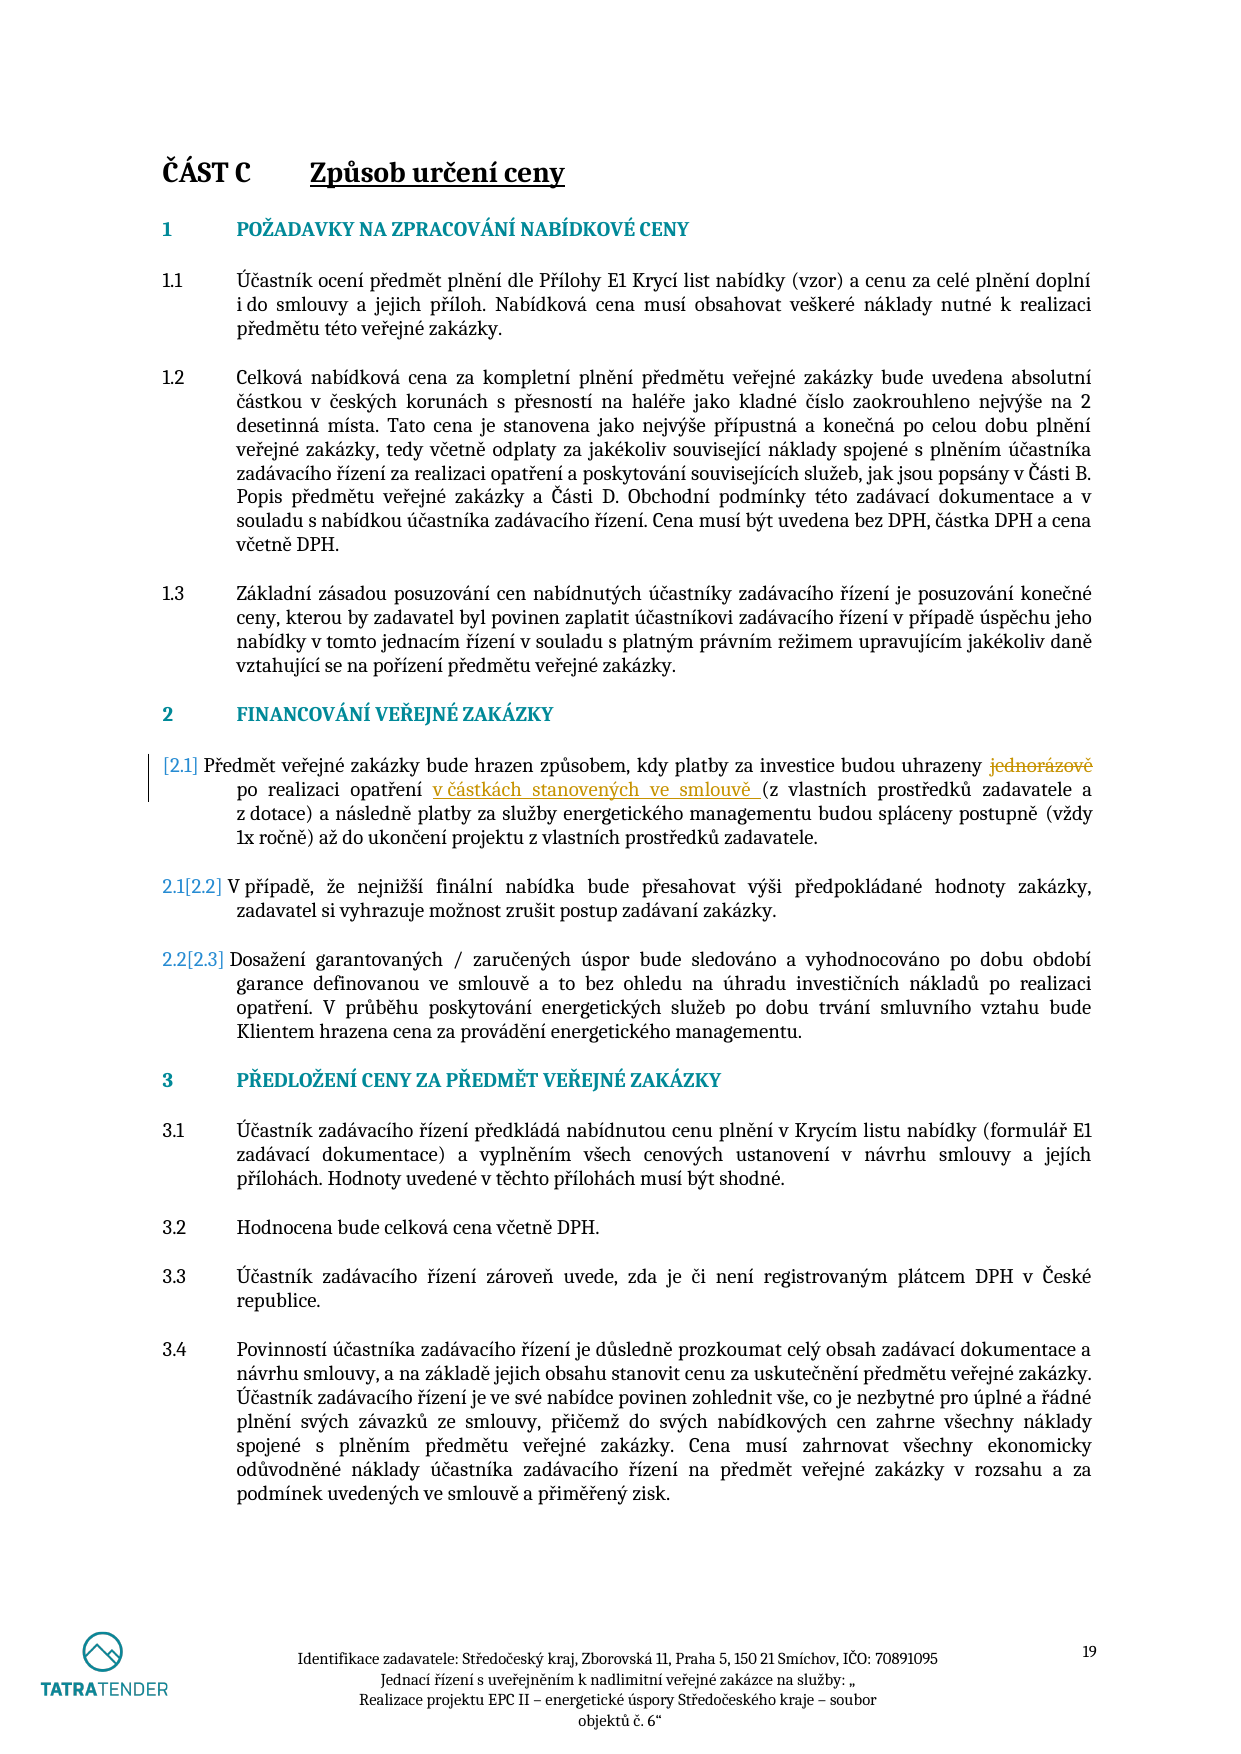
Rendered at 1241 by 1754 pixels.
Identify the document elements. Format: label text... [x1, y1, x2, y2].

subtitle Předmět veřejné zakázky bude hrazen způsobem, kdy platby za investice budou uhrazeny po realizaci opatření (z vlastních prostředků zadavatele a z dotace) a následně platby za služby energetického managementu budou spláceny postupně (vždy 1x ročně) až do ukončení projektu z vlastních prostředků zadavatele. [162, 754, 1093, 849]
subtitle V případě, že nejnižší finální nabídka bude přesahovat výši předpokládané hodnoty zakázky, zadavatel si vyhrazuje možnost zrušit postup zadávaní zakázky. [162, 874, 1093, 922]
subtitle Způsob určení ceny [162, 156, 1093, 190]
subtitle Účastník ocení předmět plnění dle Přílohy E1 Krycí list nabídky (vzor) a cenu za celé plnění doplní i do smlouvy a jejich příloh. Nabídková cena musí obsahovat veškeré náklady nutné k realizaci předmětu této veřejné zakázky. [162, 268, 1093, 340]
subtitle Hodnocena bude celková cena včetně DPH. [162, 1216, 1093, 1240]
subtitle Účastník zadávacího řízení zároveň uvede, zda je či není registrovaným plátcem DPH v České republice. [162, 1265, 1093, 1313]
picture [20, 1621, 188, 1710]
subtitle Předložení ceny za předmět veřejné zakázky [162, 1068, 1093, 1092]
subtitle Účastník zadávacího řízení předkládá nabídnutou cenu plnění v Krycím listu nabídky (formulář E1 zadávací dokumentace) a vyplněním všech cenových ustanovení v návrhu smlouvy a jejích přílohách. Hodnoty uvedené v těchto přílohách musí být shodné. [162, 1119, 1093, 1191]
subtitle Základní zásadou posuzování cen nabídnutých účastníky zadávacího řízení je posuzování konečné ceny, kterou by zadavatel byl povinen zaplatit účastníkovi zadávacího řízení v případě úspěchu jeho nabídky v tomto jednacím řízení v souladu s platným právním režimem upravujícím jakékoliv daně vztahující se na pořízení předmětu veřejné zakázky. [162, 582, 1093, 678]
subtitle Financování veřejné zakázky [162, 703, 1093, 727]
subtitle Požadavky na zpracování nabídkové ceny [162, 218, 1093, 242]
subtitle Povinností účastníka zadávacího řízení je důsledně prozkoumat celý obsah zadávací dokumentace a návrhu smlouvy, a na základě jejich obsahu stanovit cenu za uskutečnění předmětu veřejné zakázky. Účastník zadávacího řízení je ve své nabídce povinen zohlednit vše, co je nezbytné pro úplné a řádné plnění svých závazků ze smlouvy, přičemž do svých nabídkových cen zahrne všechny náklady spojené s plněním předmětu veřejné zakázky. Cena musí zahrnovat všechny ekonomicky odůvodněné náklady účastníka zadávacího řízení na předmět veřejné zakázky v rozsahu a za podmínek uvedených ve smlouvě a přiměřený zisk. [162, 1338, 1093, 1506]
subtitle Celková nabídková cena za kompletní plnění předmětu veřejné zakázky bude uvedena absolutní částkou v českých korunách s přesností na haléře jako kladné číslo zaokrouhleno nejvýše na 2 desetinná místa. Tato cena je stanovena jako nejvýše přípustná a konečná po celou dobu plnění veřejné zakázky, tedy včetně odplaty za jakékoliv související náklady spojené s plněním účastníka zadávacího řízení za realizaci opatření a poskytování souvisejících služeb, jak jsou popsány v Části B. Popis předmětu veřejné zakázky a Části D. Obchodní podmínky této zadávací dokumentace a v souladu s nabídkou účastníka zadávacího řízení. Cena musí být uvedena bez DPH, částka DPH a cena včetně DPH. [162, 365, 1093, 557]
subtitle Dosažení garantovaných / zaručených úspor bude sledováno a vyhodnocováno po dobu období garance definovanou ve smlouvě a to bez ohledu na úhradu investičních nákladů po realizaci opatření. V průběhu poskytování energetických služeb po dobu trvání smluvního vztahu bude Klientem hrazena cena za provádění energetického managementu. [162, 947, 1093, 1043]
